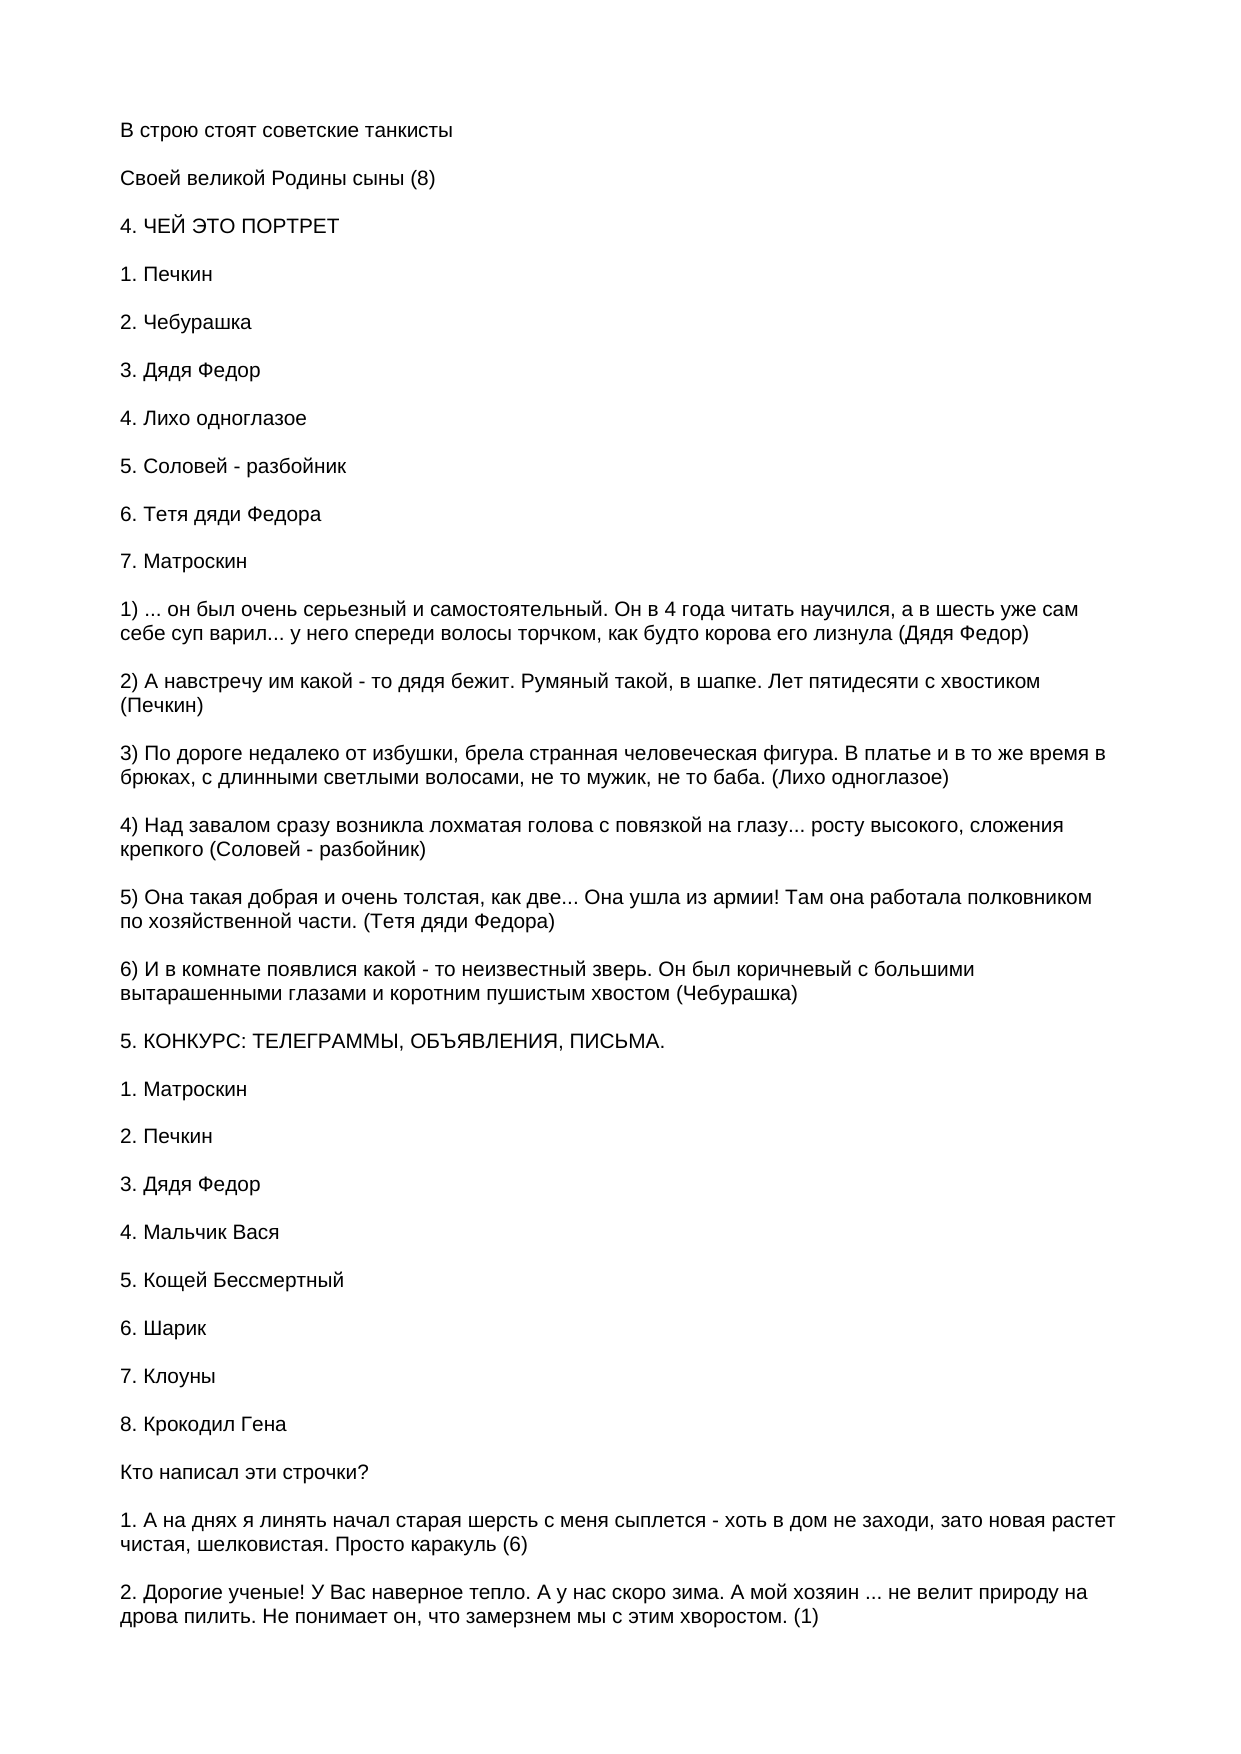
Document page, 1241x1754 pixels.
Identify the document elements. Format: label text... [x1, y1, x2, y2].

text 4. Лихо одноглазое [120, 406, 1120, 429]
text 1. Печкин [120, 262, 1120, 286]
text 7. Матроскин [120, 549, 1120, 573]
text 5) Она такая добрая и очень толстая, как две... Она ушла из армии! Там она работала полковником по хозяйственной части. (Тетя дяди Федора) [120, 885, 1120, 933]
text 6. Шарик [120, 1316, 1120, 1340]
text 5. Соловей - разбойник [120, 453, 1120, 477]
text 6) И в комнате появлися какой - то неизвестный зверь. Он был коричневый с большими вытарашенными глазами и коротним пушистым хвостом (Чебурашка) [120, 957, 1120, 1004]
text Своей великой Родины сыны (8) [120, 166, 1120, 190]
text 4) Над завалом сразу возникла лохматая голова с повязкой на глазу... росту высокого, сложения крепкого (Соловей - разбойник) [120, 813, 1120, 861]
text В строю стоят советские танкисты [120, 118, 1120, 142]
text 3) По дороге недалеко от избушки, брела странная человеческая фигура. В платье и в то же время в брюках, с длинными светлыми волосами, не то мужик, не то баба. (Лихо одноглазое) [120, 741, 1120, 789]
text 1) ... он был очень серьезный и самостоятельный. Он в 4 года читать научился, а в шесть уже сам себе суп варил... у него спереди волосы торчком, как будто корова его лизнула (Дядя Федор) [120, 597, 1120, 645]
text 5. КОНКУРС: ТЕЛЕГРАММЫ, ОБЪЯВЛЕНИЯ, ПИСЬМА. [120, 1028, 1120, 1052]
text 4. Мальчик Вася [120, 1220, 1120, 1244]
text 7. Клоуны [120, 1364, 1120, 1388]
text 1. Матроскин [120, 1076, 1120, 1100]
text 5. Кощей Бессмертный [120, 1268, 1120, 1292]
text Кто написал эти строчки? [120, 1460, 1120, 1484]
text 6. Тетя дяди Федора [120, 501, 1120, 525]
text 2. Печкин [120, 1124, 1120, 1148]
text 4. ЧЕЙ ЭТО ПОРТРЕТ [120, 214, 1120, 238]
text 2. Чебурашка [120, 310, 1120, 334]
text 3. Дядя Федор [120, 358, 1120, 382]
text 8. Крокодил Гена [120, 1412, 1120, 1436]
text 3. Дядя Федор [120, 1172, 1120, 1196]
text 2. Дорогие ученые! У Вас наверное тепло. А у нас скоро зима. А мой хозяин ... не велит природу на дрова пилить. Не понимает он, что замерзнем мы с этим хворостом. (1) [120, 1579, 1120, 1627]
text 1. А на днях я линять начал старая шерсть с меня сыплется - хоть в дом не заходи, зато новая растет чистая, шелковистая. Просто каракуль (6) [120, 1508, 1120, 1556]
text 2) А навстречу им какой - то дядя бежит. Румяный такой, в шапке. Лет пятидесяти с хвостиком (Печкин) [120, 669, 1120, 717]
